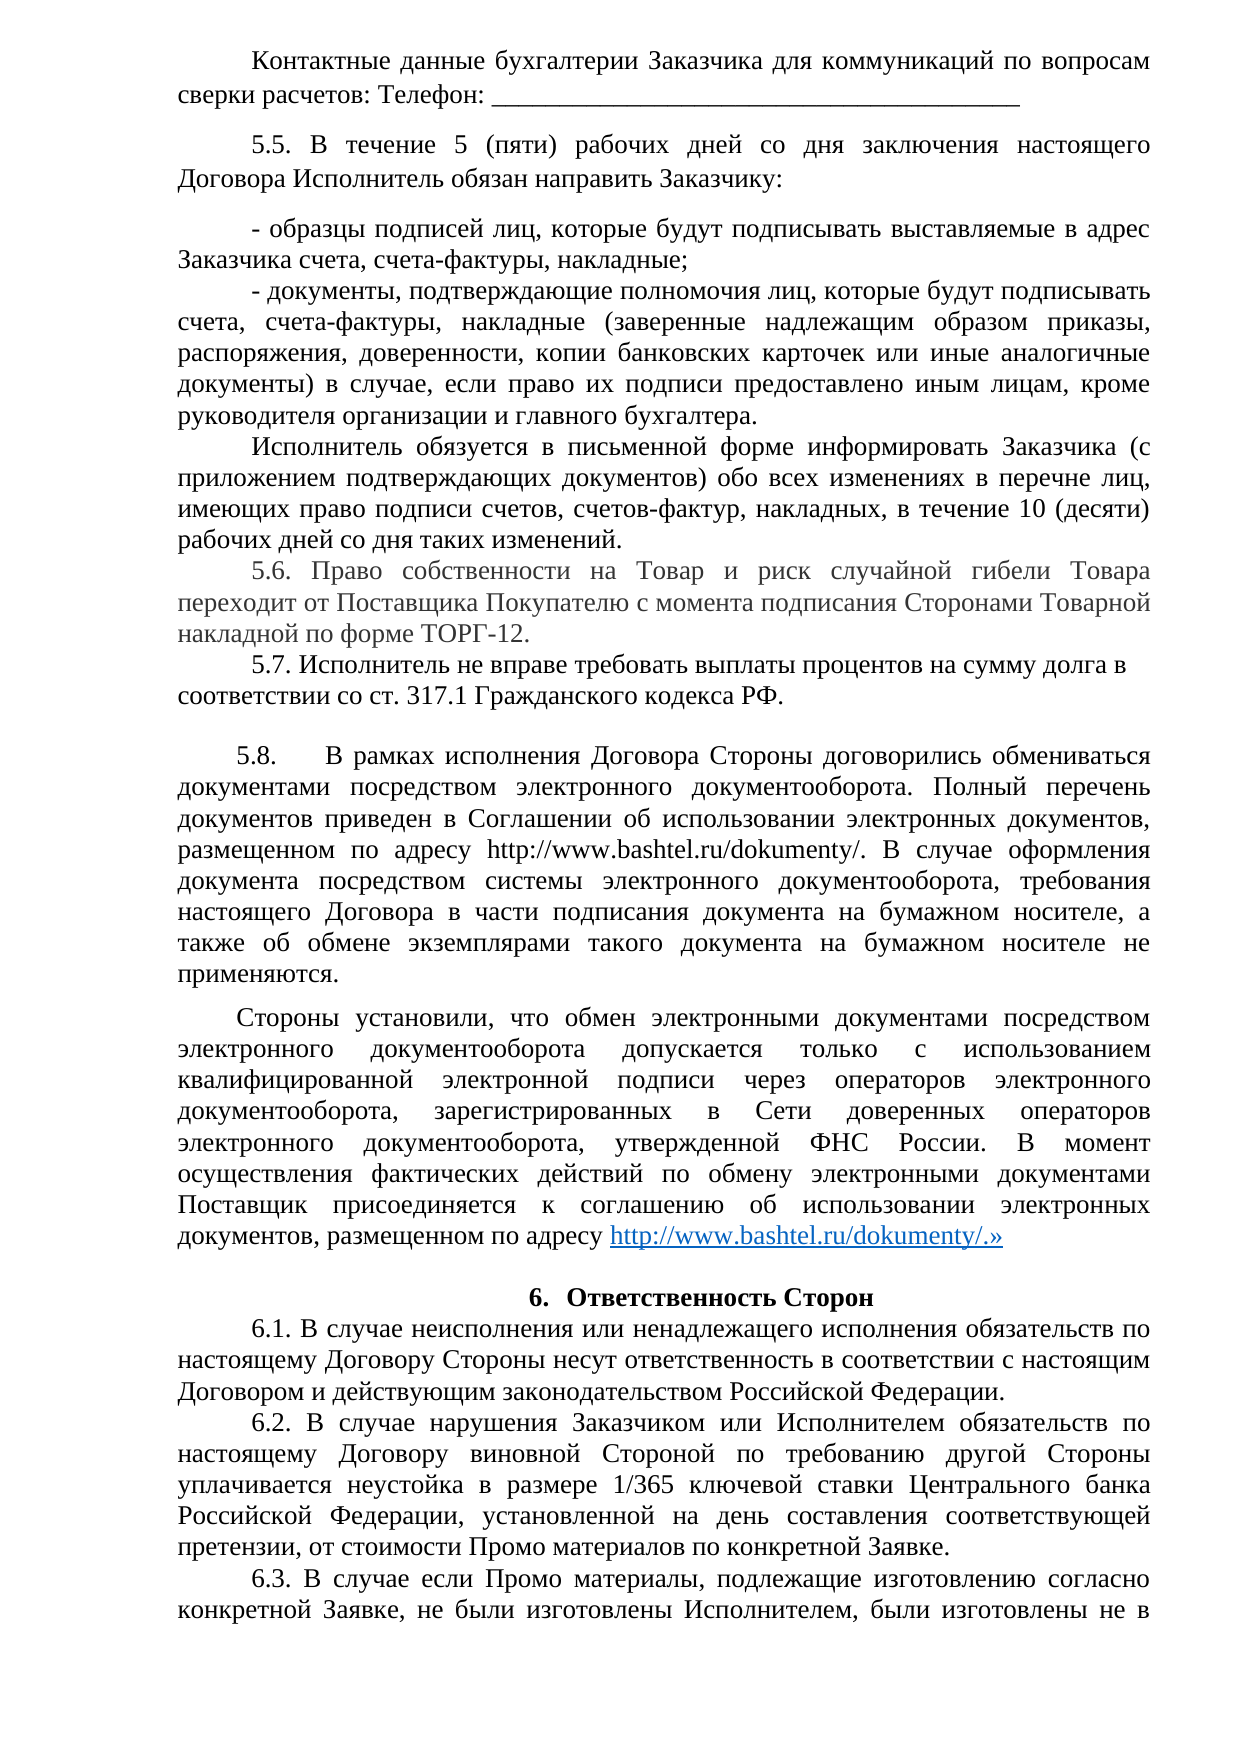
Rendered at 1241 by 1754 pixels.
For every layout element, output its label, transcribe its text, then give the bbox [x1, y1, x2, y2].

text - образцы подписей лиц, которые будут подписывать выставляемые в адрес Заказчика счета, счета-фактуры, накладные; [177, 212, 1152, 274]
list В рамках исполнения Договора Стороны договорились обмениваться документами посредством электронного документооборота. Полный перечень документов приведен в Соглашении об использовании электронных документов, размещенном по адресу http://www.bashtel.ru/dokumenty/. В случае оформления документа посредством системы электронного документооборота, требования настоящего Договора в части подписания документа на бумажном носителе, а также об обмене экземплярами такого документа на бумажном носителе не применяются. [177, 739, 1152, 988]
text 5.7. Исполнитель не вправе требовать выплаты процентов на сумму долга в соответствии со ст. 317.1 Гражданского кодекса РФ. [177, 648, 1152, 710]
text - документы, подтверждающие полномочия лиц, которые будут подписывать счета, счета-фактуры, накладные (заверенные надлежащим образом приказы, распоряжения, доверенности, копии банковских карточек или иные аналогичные документы) в случае, если право их подписи предоставлено иным лицам, кроме руководителя организации и главного бухгалтера. [177, 274, 1152, 430]
text Исполнитель обязуется в письменной форме информировать Заказчика (с приложением подтверждающих документов) обо всех изменениях в перечне лиц, имеющих право подписи счетов, счетов-фактур, накладных, в течение 10 (десяти) рабочих дней со дня таких изменений. [177, 430, 1152, 554]
text Контактные данные бухгалтерии Заказчика для коммуникаций по вопросам сверки расчетов: Телефон: _______________________________________ [177, 44, 1152, 109]
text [177, 1562, 1152, 1624]
text 6.2. В случае нарушения Заказчиком или Исполнителем обязательств по настоящему Договору виновной Стороной по требованию другой Стороны уплачивается неустойка в размере 1/365 ключевой ставки Центрального банка Российской Федерации, установленной на день составления соответствующей претензии, от стоимости Промо материалов по конкретной Заявке. [177, 1406, 1152, 1562]
text 6.1. В случае неисполнения или ненадлежащего исполнения обязательств по настоящему Договору Стороны несут ответственность в соответствии с настоящим Договором и действующим законодательством Российской Федерации. [177, 1312, 1152, 1406]
list Ответственность Сторон [251, 1281, 1152, 1312]
text Стороны установили, что обмен электронными документами посредством электронного документооборота допускается только с использованием квалифицированной электронной подписи через операторов электронного документооборота, зарегистрированных в Сети доверенных операторов электронного документооборота, утвержденной ФНС России. В момент осуществления фактических действий по обмену электронными документами Поставщик присоединяется к соглашению об использовании электронных документов, размещенном по адресу http://www.bashtel.ru/dokumenty/.» [177, 1001, 1152, 1250]
text 5.5. В течение 5 (пяти) рабочих дней со дня заключения настоящего Договора Исполнитель обязан направить Заказчику: [177, 128, 1152, 193]
text 5.6. Право собственности на Товар и риск случайной гибели Товара переходит от Поставщика Покупателю с момента подписания Сторонами Товарной накладной по форме ТОРГ-12. [177, 554, 1152, 648]
